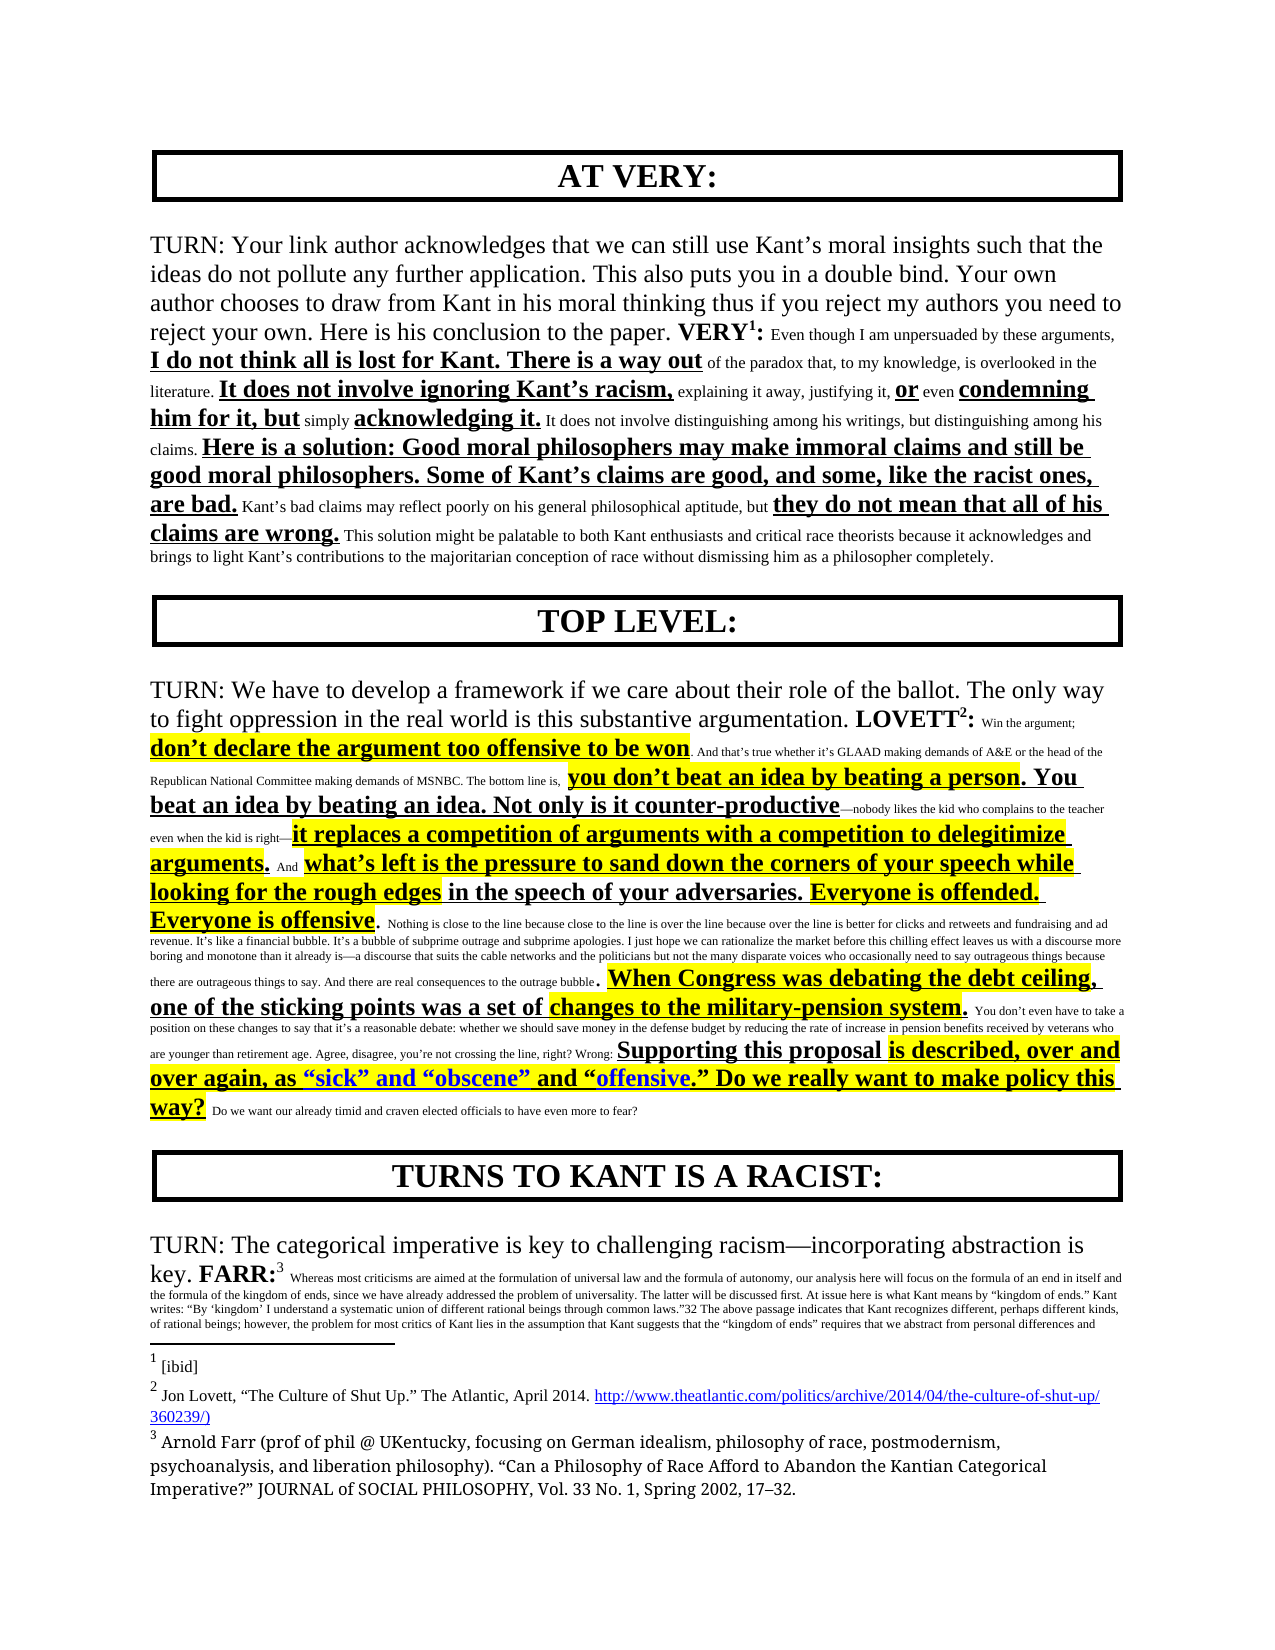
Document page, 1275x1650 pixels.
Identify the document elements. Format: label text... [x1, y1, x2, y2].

text TURN: Your link author acknowledges that we can still use Kant’s moral insights such that the ideas do not pollute any further application. This also puts you in a double bind. Your own author chooses to draw from Kant in his moral thinking thus if you reject my authors you need to reject your own. Here is his conclusion to the paper. VERY: Even though I am unpersuaded by these arguments, I do not think all is lost for Kant. There is a way out of the paradox that, to my knowledge, is overlooked in the literature. It does not involve ignoring Kant’s racism, explaining it away, justifying it, or even condemning him for it, but simply acknowledging it. It does not involve distinguishing among his writings, but distinguishing among his claims. Here is a solution: Good moral philosophers may make immoral claims and still be good moral philosophers. Some of Kant’s claims are good, and some, like the racist ones, are bad. Kant’s bad claims may reflect poorly on his general philosophical aptitude, but they do not mean that all of his claims are wrong. This solution might be palatable to both Kant enthusiasts and critical race theorists because it acknowledges and brings to light Kant’s contributions to the majoritarian conception of race without dismissing him as a philosopher completely. [150, 231, 1125, 595]
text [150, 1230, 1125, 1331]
text TURN: We have to develop a framework if we care about their role of the ballot. The only way to fight oppression in the real world is this substantive argumentation. LOVETT: Win the argument; don’t declare the argument too offensive to be won. And that’s true whether it’s GLAAD making demands of A&E or the head of the Republican National Committee making demands of MSNBC. The bottom line is, you don’t beat an idea by beating a person. You beat an idea by beating an idea. Not only is it counter-productive—nobody likes the kid who complains to the teacher even when the kid is right—it replaces a competition of arguments with a competition to delegitimize arguments. And what’s left is the pressure to sand down the corners of your speech while looking for the rough edges in the speech of your adversaries. Everyone is offended. Everyone is offensive. Nothing is close to the line because close to the line is over the line because over the line is better for clicks and retweets and fundraising and ad revenue. It’s like a financial bubble. It’s a bubble of subprime outrage and subprime apologies. I just hope we can rationalize the market before this chilling effect leaves us with a discourse more boring and monotone than it already is—a discourse that suits the cable networks and the politicians but not the many disparate voices who occasionally need to say outrageous things because there are outrageous things to say. And there are real consequences to the outrage bubble. When Congress was debating the debt ceiling, one of the sticking points was a set of changes to the military-pension system. You don’t even have to take a position on these changes to say that it’s a reasonable debate: whether we should save money in the defense budget by reducing the rate of increase in pension benefits received by veterans who are younger than retirement age. Agree, disagree, you’re not crossing the line, right? Wrong: Supporting this proposal is described, over and over again, as “sick” and “obscene” and “offensive.” Do we really want to make policy this way? Do we want our already timid and craven elected officials to have even more to fear? [150, 675, 1125, 1121]
title top level: [157, 600, 1118, 642]
title turns to kant is a racist: [157, 1155, 1118, 1197]
title AT very: [157, 155, 1118, 197]
